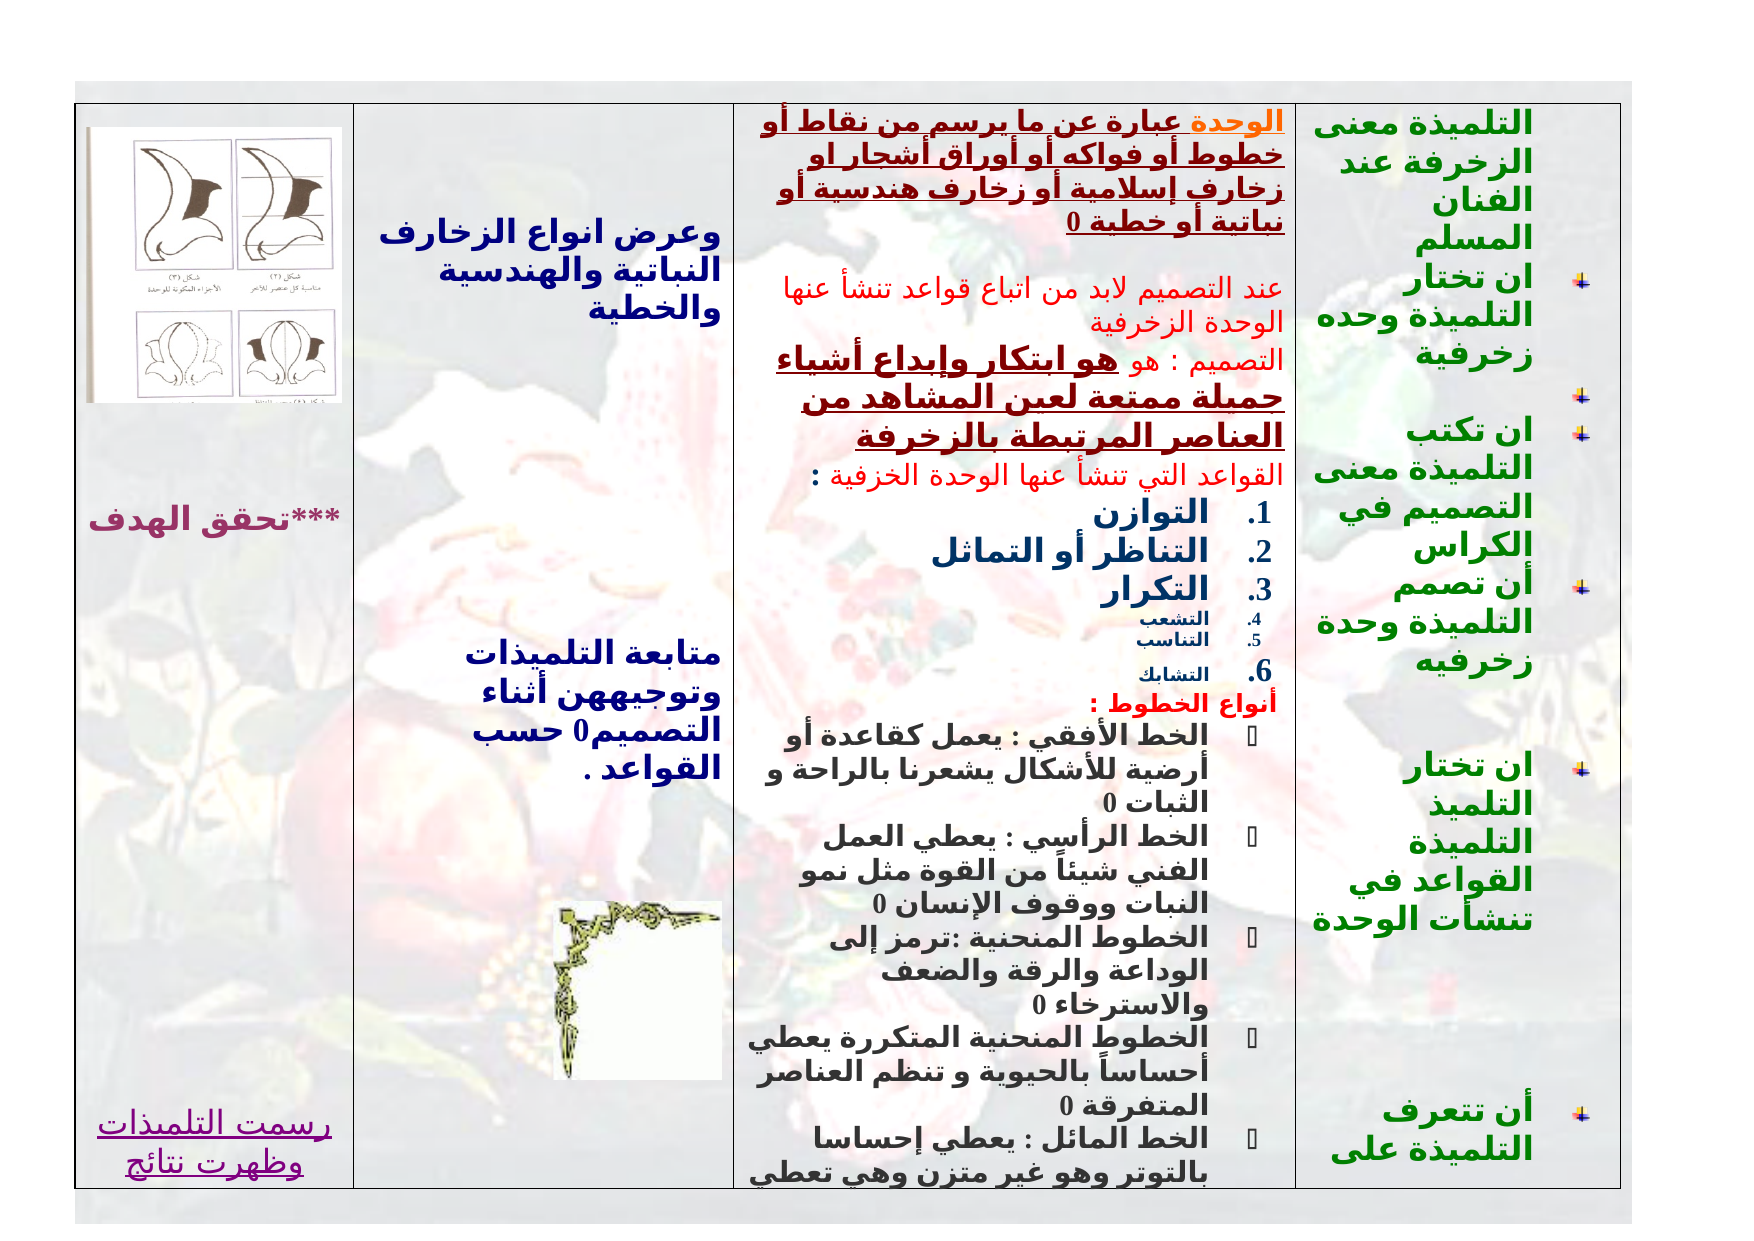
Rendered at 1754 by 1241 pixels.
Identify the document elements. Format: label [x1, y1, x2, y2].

picture [1572, 1105, 1590, 1122]
picture [1572, 271, 1590, 289]
picture [1572, 424, 1590, 442]
picture [1572, 760, 1590, 777]
table_header [76, 104, 353, 1188]
picture [553, 901, 722, 1080]
picture [1572, 386, 1590, 404]
picture [1572, 578, 1590, 595]
table_header [734, 104, 1295, 1188]
table_header [1296, 104, 1620, 1188]
picture [86, 127, 342, 403]
table_header [354, 104, 733, 1188]
